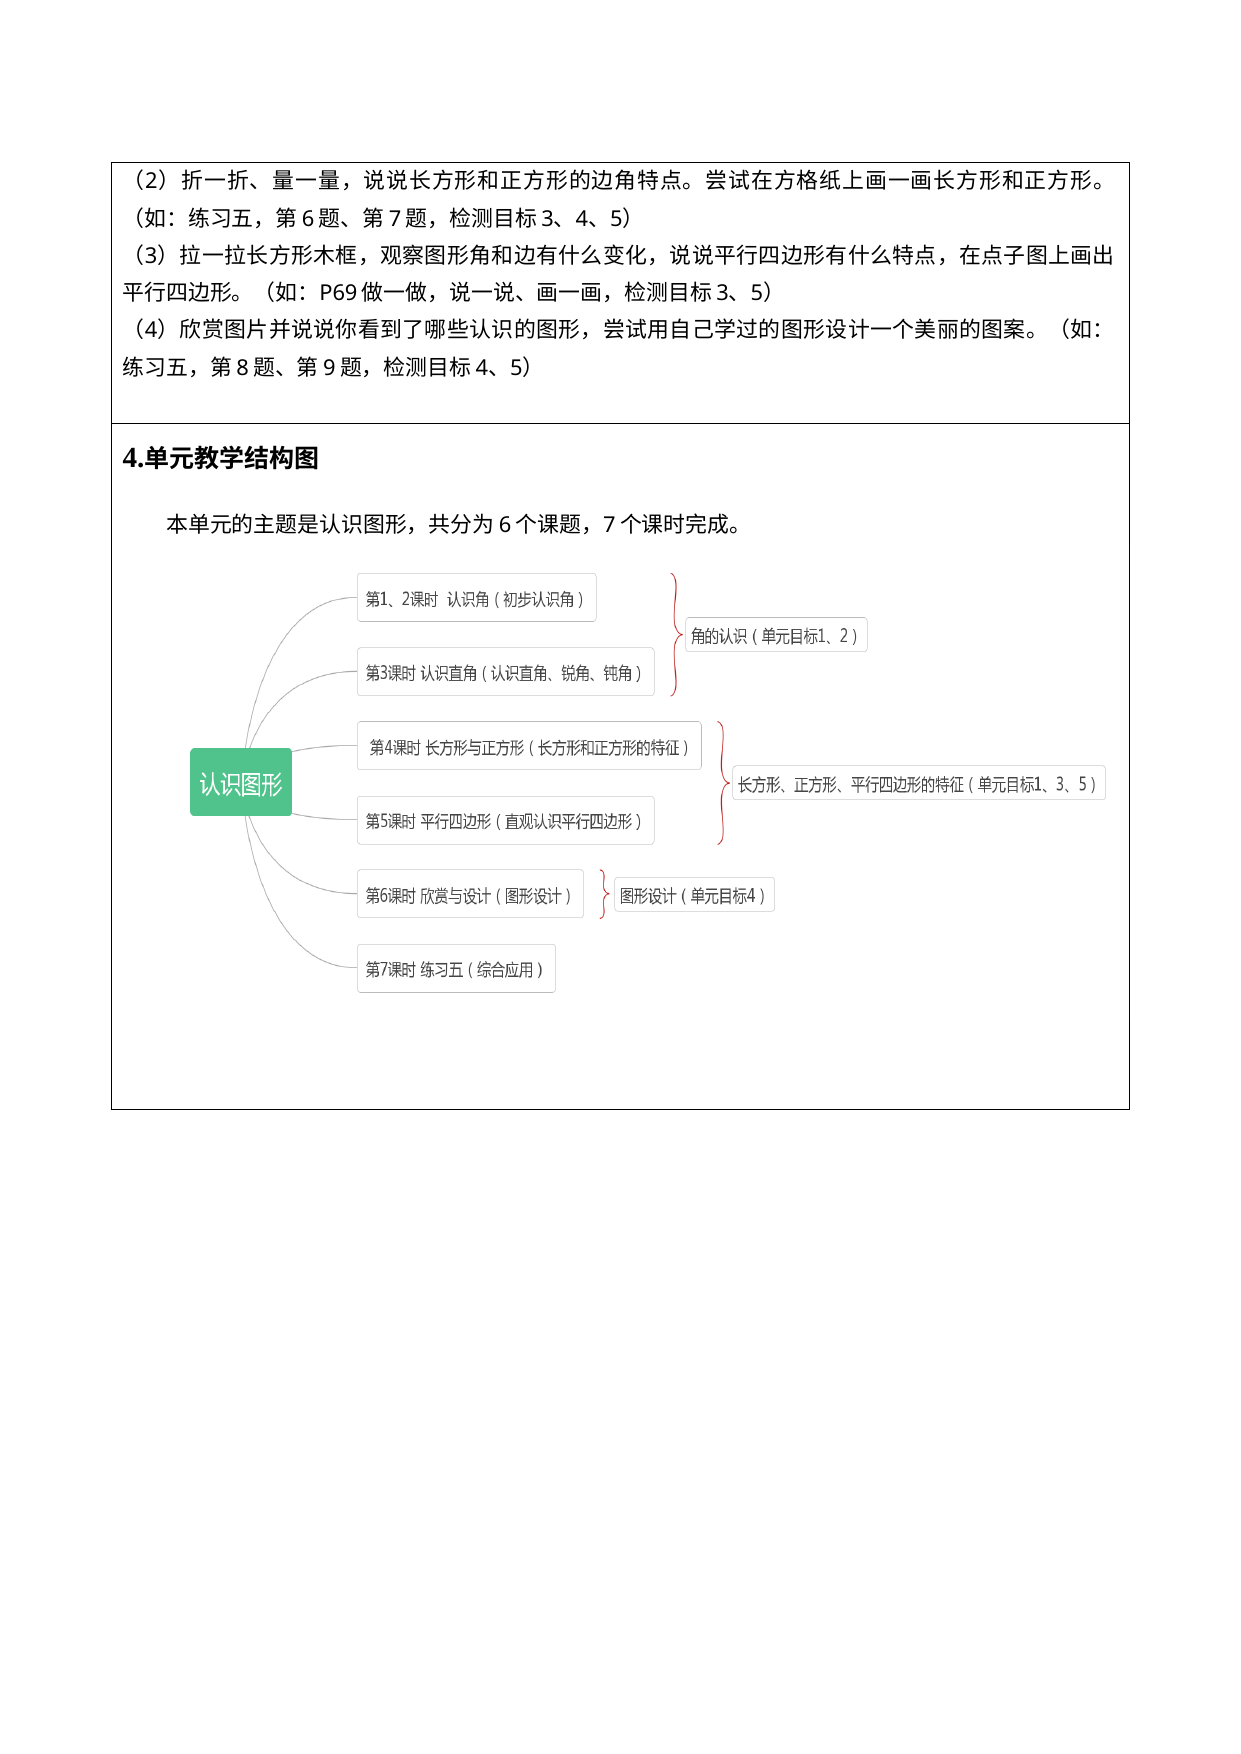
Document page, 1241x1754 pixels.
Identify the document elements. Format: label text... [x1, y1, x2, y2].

table_cell 4.单元教学结构图 本单元的主题是认识图形，共分为6个课题，7个课时完成。 [112, 424, 1129, 1109]
picture [166, 544, 1130, 1024]
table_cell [112, 163, 1129, 423]
